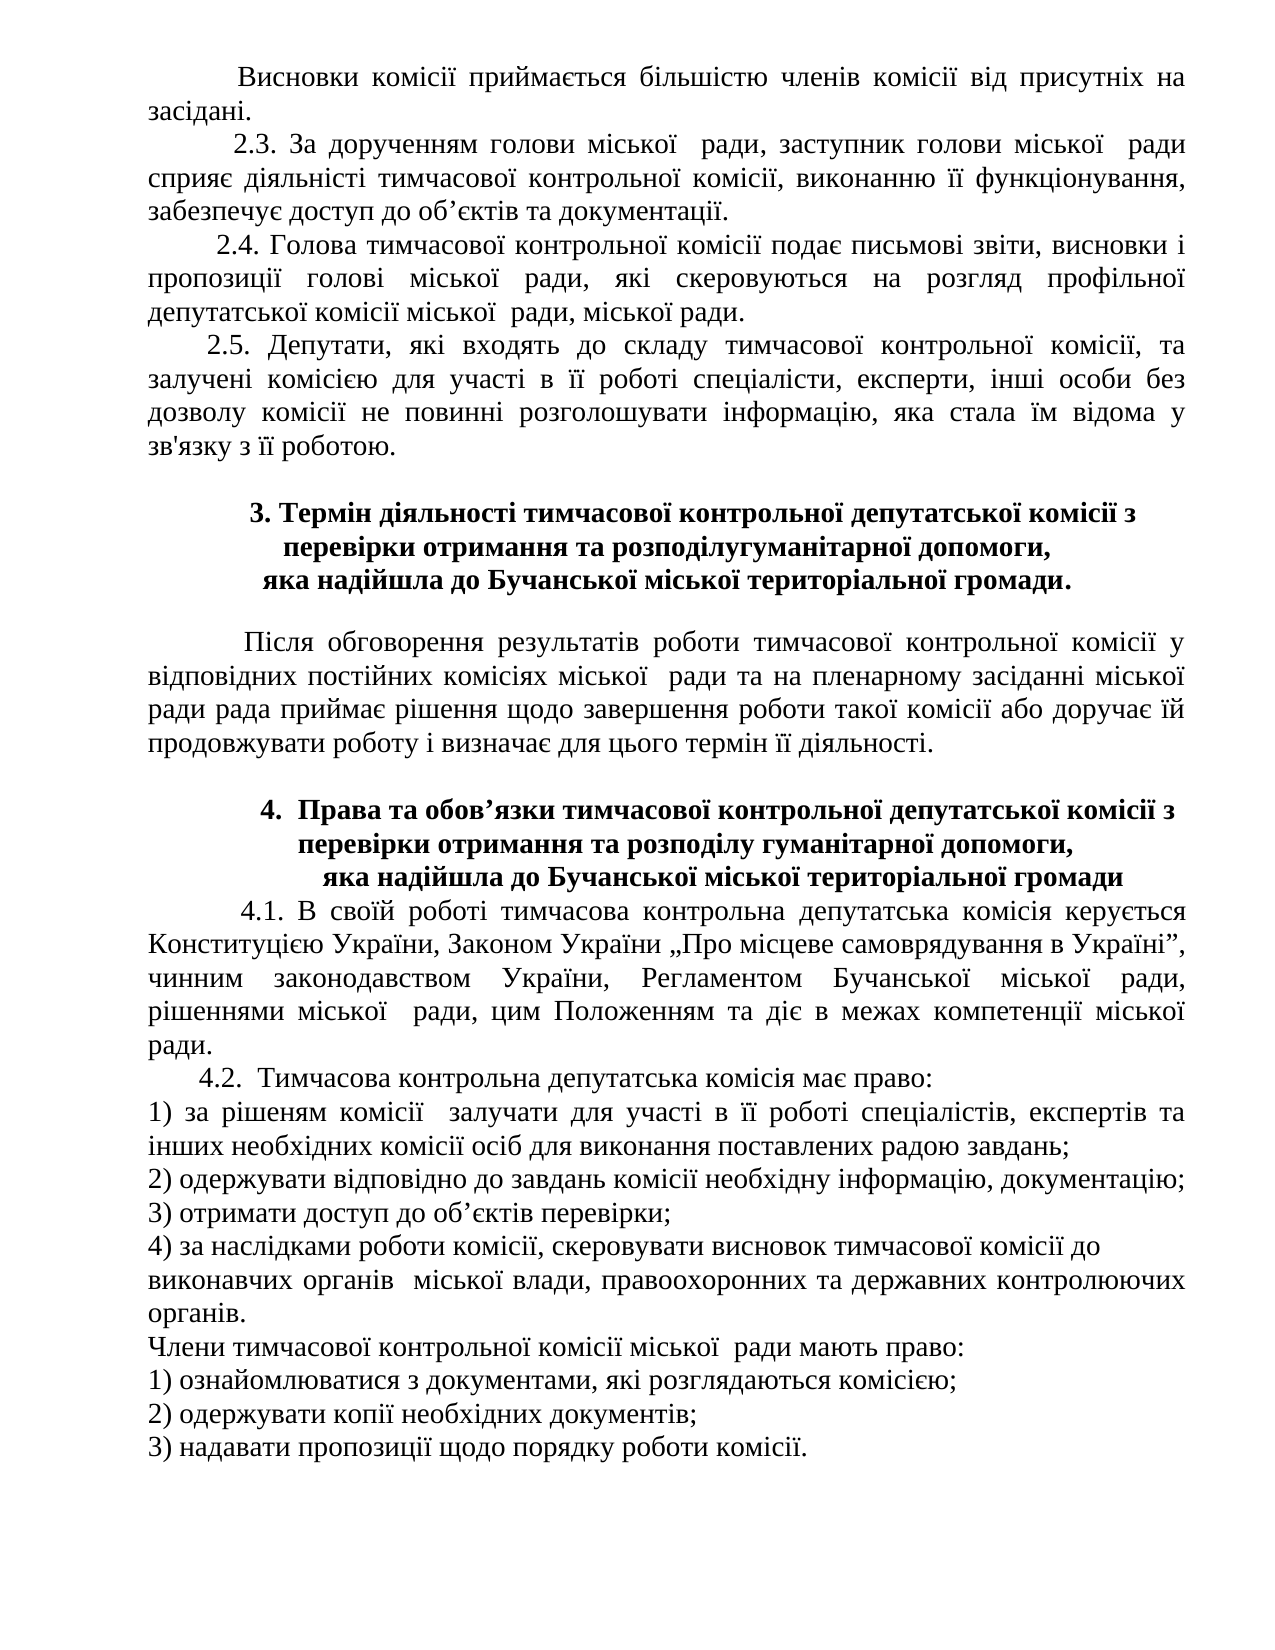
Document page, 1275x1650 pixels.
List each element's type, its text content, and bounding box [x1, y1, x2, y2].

text 2) одержувати відповідно до завдань комісії необхідну інформацію, документацію; [148, 1161, 1186, 1195]
text 3) отримати доступ до об’єктів перевірки; [148, 1195, 1186, 1228]
text яка надійшла до Бучанської міської територіальної громади. [148, 562, 1186, 624]
text 1) за рішеням комісії залучати для участі в її роботі спеціалістів, експертів та інших необхідних комісії осіб для виконання поставлених радою завдань; [148, 1094, 1186, 1161]
text 3. Термін діяльності тимчасової контрольної депутатської комісії з перевірки отримання та розподілугуманітарної допомоги, [148, 462, 1186, 562]
text 4) за наслідками роботи комісії, скеровувати висновок тимчасової комісії до [148, 1228, 1186, 1262]
text 2.4. Голова тимчасової контрольної комісії подає письмові звіти, висновки і пропозиції голові міської ради, які скеровуються на розгляд профільної депутатської комісії міської ради, міської ради. [148, 227, 1186, 327]
text 1) ознайомлюватися з документами, які розглядаються комісією; [148, 1362, 1186, 1396]
text 4.2. Тимчасова контрольна депутатська комісія має право: [148, 1061, 1186, 1094]
text Після обговорення результатів роботи тимчасової контрольної комісії у відповідних постійних комісіях міської ради та на пленарному засіданні міської ради рада приймає рішення щодо завершення роботи такої комісії або доручає їй продовжувати роботу і визначає для цього термін її діяльності. [148, 624, 1186, 759]
list Права та обов’язки тимчасової контрольної депутатської комісії з перевірки отримання та розподілу гуманітарної допомоги, [260, 792, 1186, 859]
text 2.5. Депутати, які входять до складу тимчасової контрольної комісії, та залучені комісією для участі в її роботі спеціалісти, експерти, інші особи без дозволу комісії не повинні розголошувати інформацію, яка стала їм відома у зв'язку з її роботою. [148, 327, 1186, 462]
list яка надійшла до Бучанської міської територіальної громади [260, 859, 1186, 893]
text 2.3. За дорученням голови міської ради, заступник голови міської ради сприяє діяльністі тимчасової контрольної комісії, виконанню її функціонування, забезпечує доступ до об’єктів та документації. [148, 126, 1186, 227]
text Висновки комісії приймається більшістю членів комісії від присутніх на засідані. [148, 59, 1186, 126]
text 3) надавати пропозиції щодо порядку роботи комісії. [148, 1429, 1186, 1463]
text 4.1. В своїй роботі тимчасова контрольна депутатська комісія керується Конституцією України, Законом України „Про місцеве самоврядування в Україні”, чинним законодавством України, Регламентом Бучанської міської ради, рішеннями міської ради, цим Положенням та діє в межах компетенції міської ради. [148, 893, 1186, 1061]
text виконавчих органів міської влади, правоохоронних та державних контролюючих органів. [148, 1262, 1186, 1329]
text Члени тимчасової контрольної комісії міської ради мають право: [148, 1329, 1186, 1362]
text 2) одержувати копії необхідних документів; [148, 1396, 1186, 1429]
